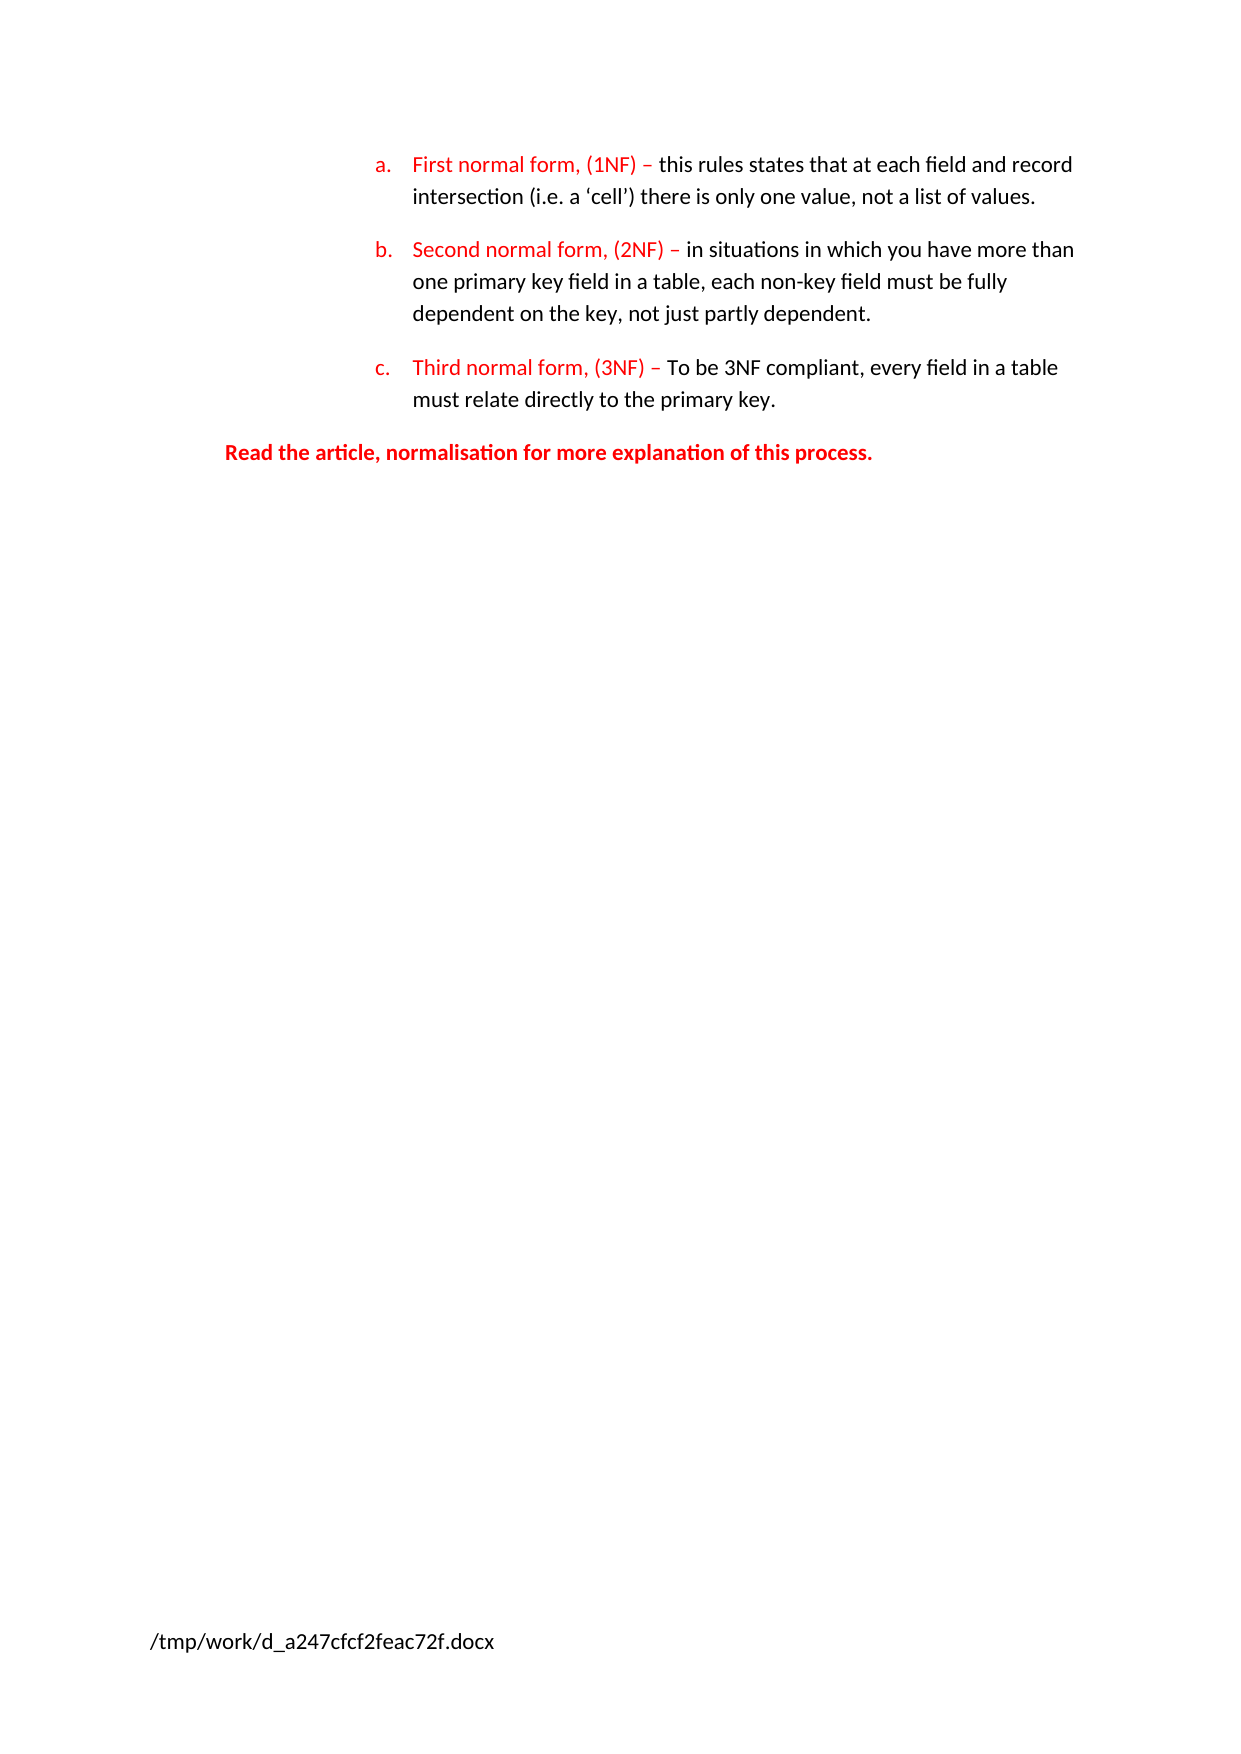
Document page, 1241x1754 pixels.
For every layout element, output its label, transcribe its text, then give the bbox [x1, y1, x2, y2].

text Read the article, normalisation for more explanation of this process. [225, 438, 1090, 466]
list First normal form, (1NF) – this rules states that at each field and record intersection (i.e. a ‘cell’) there is only one value, not a list of values. [375, 150, 1090, 210]
list Third normal form, (3NF) – To be 3NF compliant, every field in a table must relate directly to the primary key. [375, 353, 1090, 413]
list Second normal form, (2NF) – in situations in which you have more than one primary key field in a table, each non-key field must be fully dependent on the key, not just partly dependent. [375, 235, 1090, 328]
